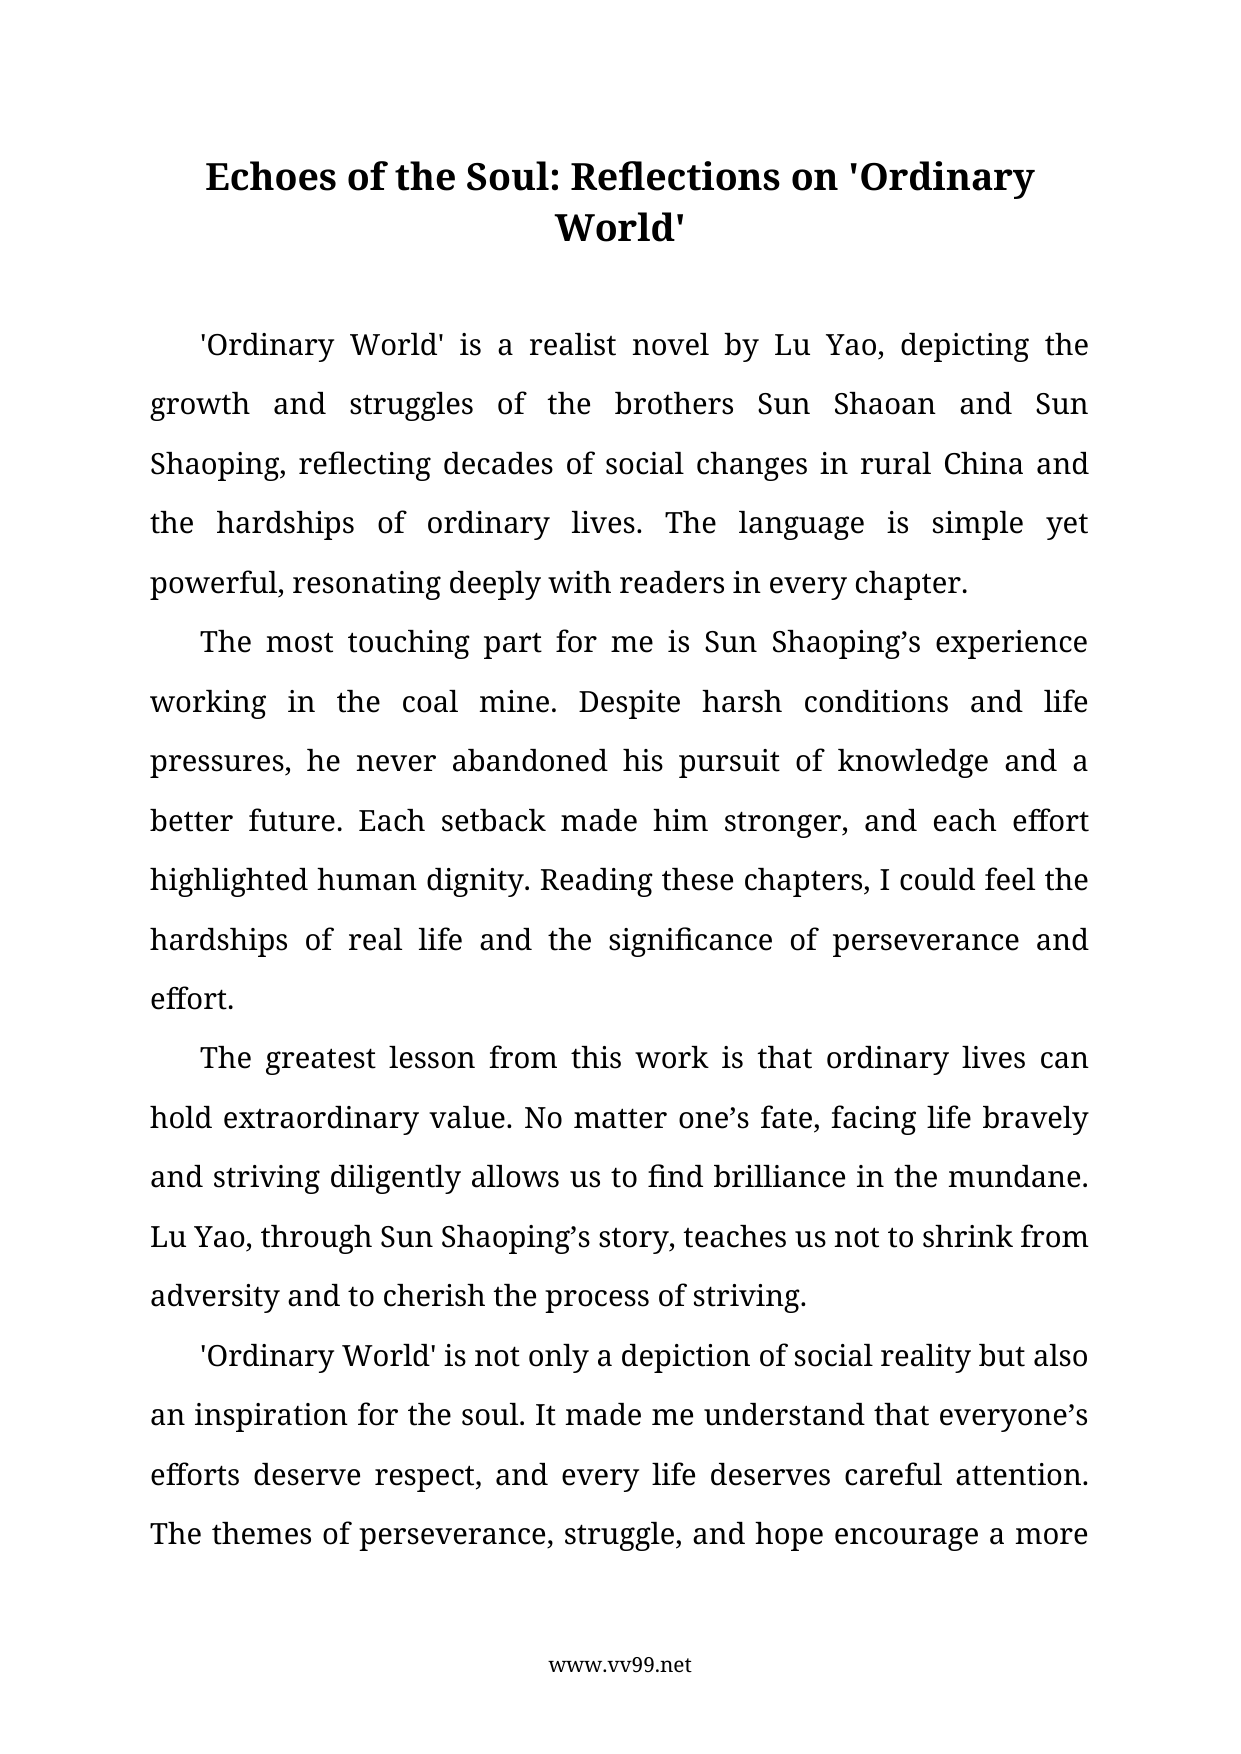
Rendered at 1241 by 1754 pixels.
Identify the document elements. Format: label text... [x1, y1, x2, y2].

text The greatest lesson from this work is that ordinary lives can hold extraordinary value. No matter one’s fate, facing life bravely and striving diligently allows us to find brilliance in the mundane. Lu Yao, through Sun Shaoping’s story, teaches us not to shrink from adversity and to cherish the process of striving. [150, 1038, 1090, 1315]
subtitle Echoes of the Soul: Reflections on 'Ordinary World' [150, 150, 1090, 252]
text The most touching part for me is Sun Shaoping’s experience working in the coal mine. Despite harsh conditions and life pressures, he never abandoned his pursuit of knowledge and a better future. Each setback made him stronger, and each effort highlighted human dignity. Reading these chapters, I could feel the hardships of real life and the significance of perseverance and effort. [150, 621, 1090, 1018]
text 'Ordinary World' is a realist novel by Lu Yao, depicting the growth and struggles of the brothers Sun Shaoan and Sun Shaoping, reflecting decades of social changes in rural China and the hardships of ordinary lives. The language is simple yet powerful, resonating deeply with readers in every chapter. [150, 324, 1090, 602]
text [150, 1335, 1090, 1553]
